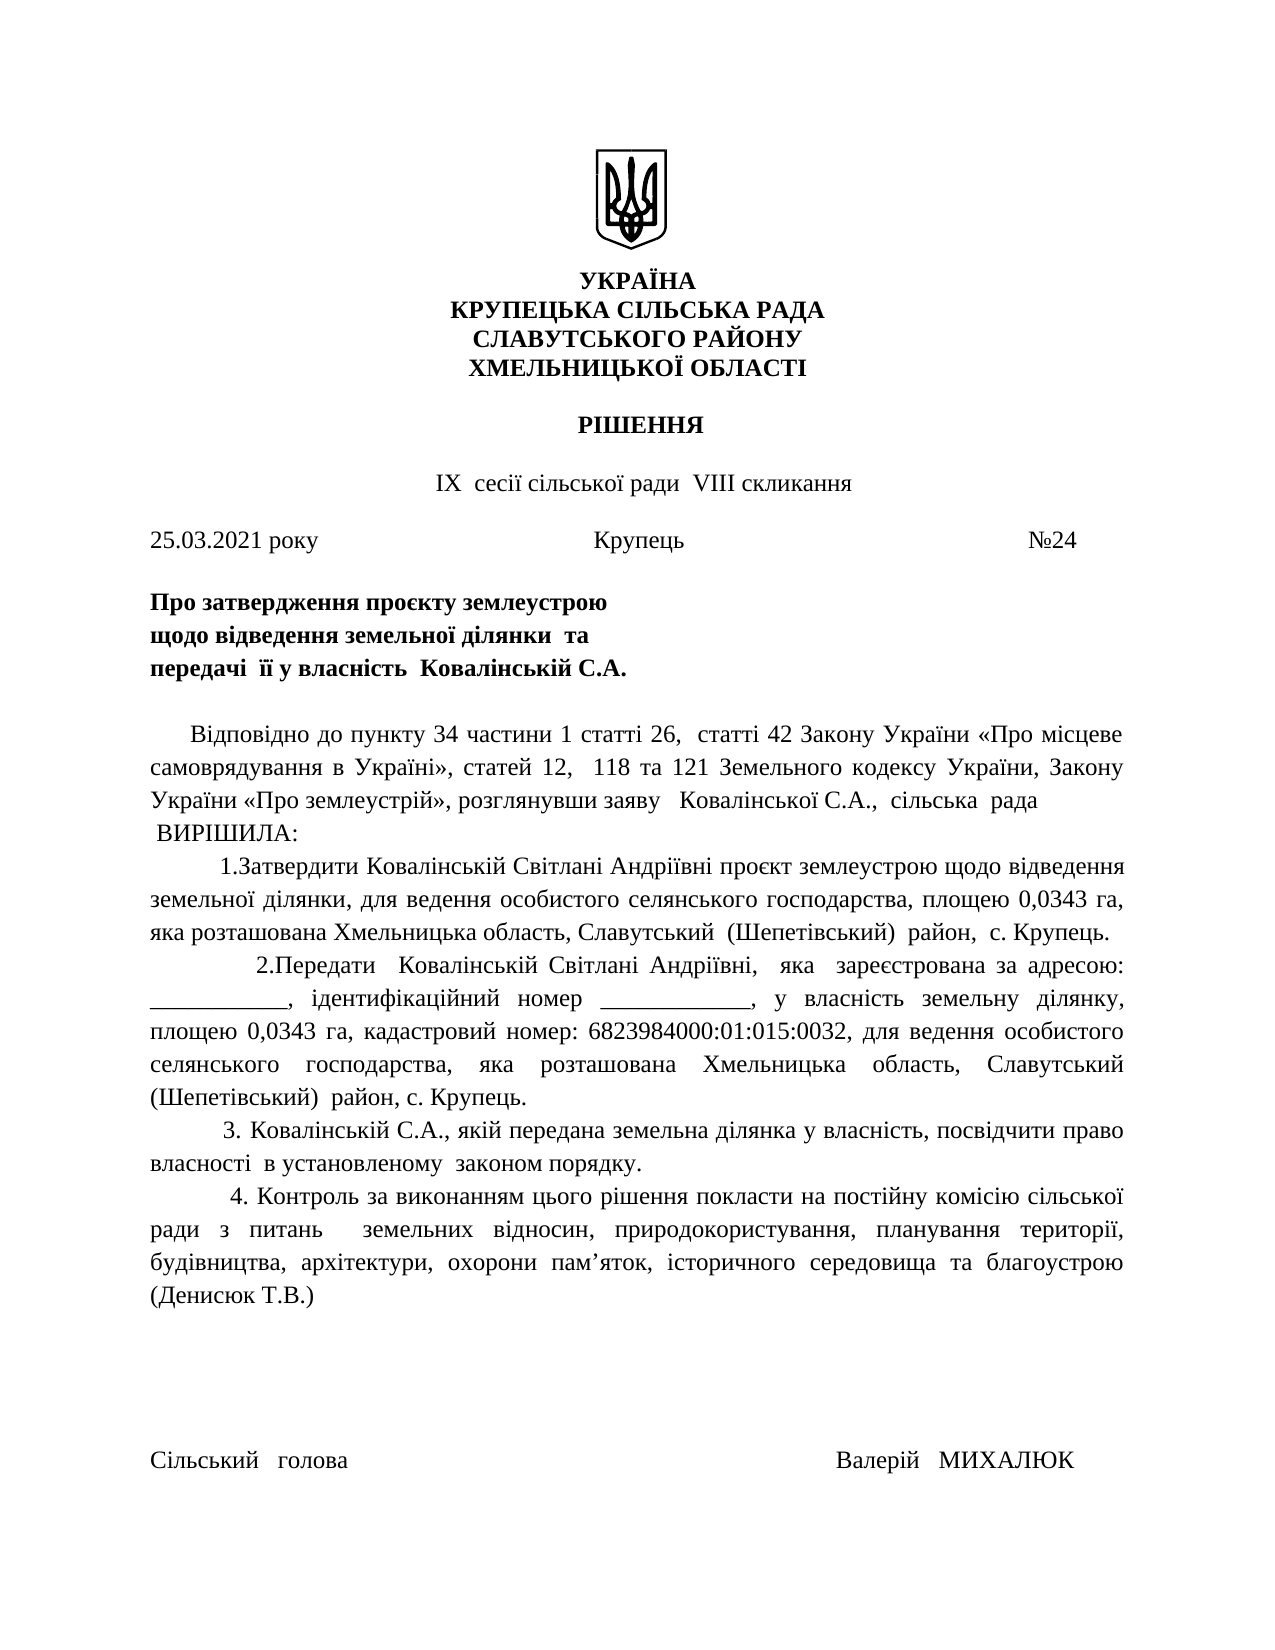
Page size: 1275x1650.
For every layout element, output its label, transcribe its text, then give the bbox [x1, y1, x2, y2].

text Відповідно до пункту 34 частини 1 статті 26, статті 42 Закону України «Про місцеве самоврядування в Україні», статей 12, 118 та 121 Земельного кодексу України, Закону України «Про землеустрій», розглянувши заяву Ковалінської С.А., сільська рада [150, 719, 1125, 814]
text передачі її у власність Ковалінській С.А. [150, 653, 1125, 682]
text КРУПЕЦЬКА СІЛЬСЬКА РАДА [150, 295, 1125, 324]
text Про затвердження проєкту землеустрою [150, 587, 1125, 616]
text 3. Ковалінській С.А., якій передана земельна ділянка у власність, посвідчити право власності в установленому законом порядку. [150, 1115, 1125, 1177]
text СЛАВУТСЬКОГО РАЙОНУ [150, 324, 1125, 353]
text 2.Передати Ковалінській Світлані Андріївні, яка зареєстрована за адресою: ___________, ідентифікаційний номер ____________, у власність земельну ділянку, площею 0,0343 га, кадастровий номер: 6823984000:01:015:0032, для ведення особистого селянського господарства, яка розташована Хмельницька область, Славутський (Шепетівський) район, с. Крупець. [150, 950, 1125, 1111]
text щодо відведення земельної ділянки та [150, 620, 1125, 649]
text ІХ сесії сільської ради VІІІ скликання [150, 468, 1125, 496]
text ХМЕЛЬНИЦЬКОЇ ОБЛАСТІ [150, 353, 1125, 381]
text ВИРІШИЛА: [150, 818, 1125, 847]
text УКРАЇНА [150, 266, 1125, 295]
text 25.03.2021 року Крупець №24 [150, 525, 1125, 554]
text 4. Контроль за виконанням цього рішення покласти на постійну комісію сільської ради з питань земельних відносин, природокористування, планування території, будівництва, архітектури, охорони пам’яток, історичного середовища та благоустрою (Денисюк Т.В.) [150, 1181, 1125, 1309]
text 1.Затвердити Ковалінській Світлані Андріївні проєкт землеустрою щодо відведення земельної ділянки, для ведення особистого селянського господарства, площею 0,0343 га, яка розташована Хмельницька область, Славутський (Шепетівський) район, с. Крупець. [150, 851, 1125, 946]
text РІШЕННЯ [150, 410, 1125, 439]
text Сільський голова Валерій МИХАЛЮК [150, 1446, 1125, 1474]
